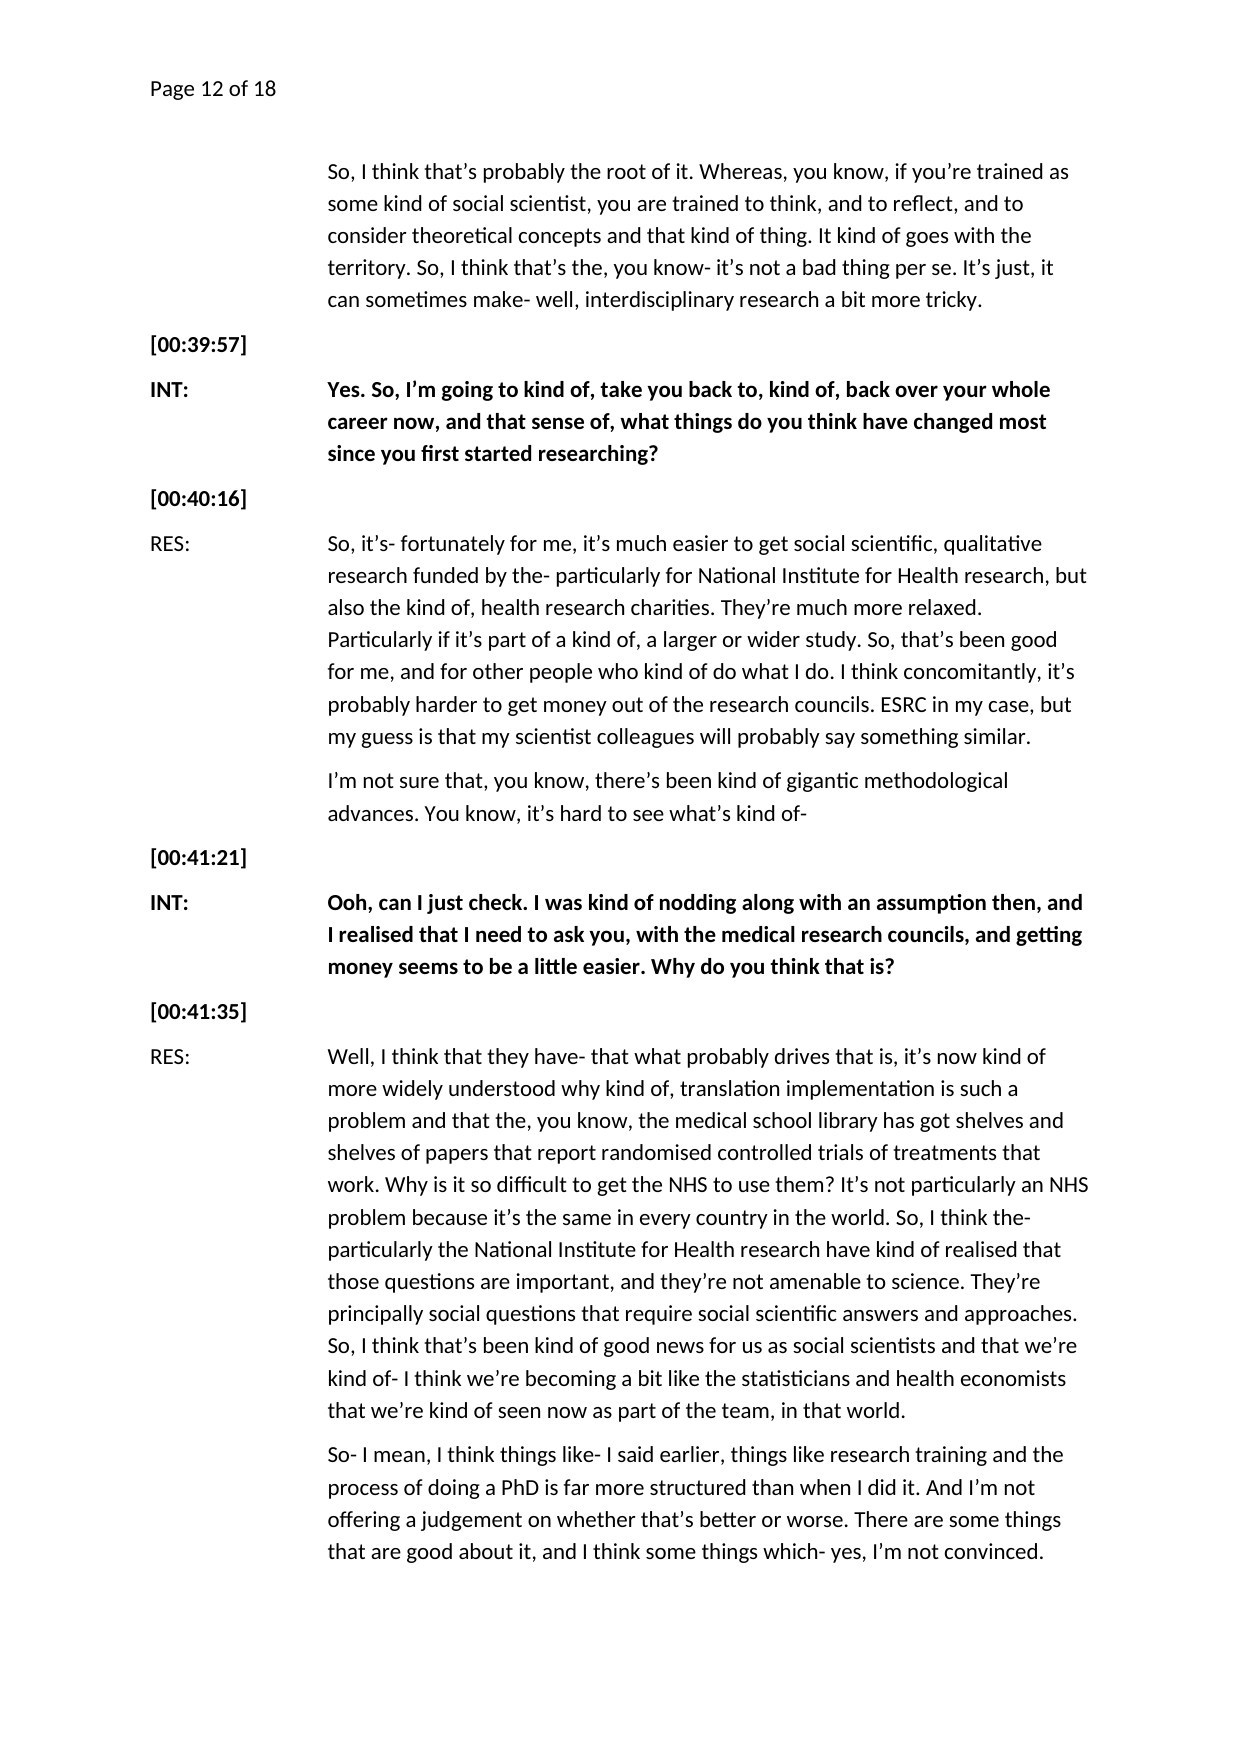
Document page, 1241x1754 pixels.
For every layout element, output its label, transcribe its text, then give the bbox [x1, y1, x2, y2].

text [00:41:21] [150, 843, 1090, 871]
text INT: Ooh, can I just check. I was kind of nodding along with an assumption then, and I realised that I need to ask you, with the medical research councils, and getting money seems to be a little easier. Why do you think that is? [150, 888, 1090, 981]
text [00:39:57] [150, 330, 1090, 358]
text I’m not sure that, you know, there’s been kind of gigantic methodological advances. You know, it’s hard to see what’s kind of- [150, 767, 1090, 827]
text RES: So, it’s- fortunately for me, it’s much easier to get social scientific, qualitative research funded by the- particularly for National Institute for Health research, but also the kind of, health research charities. They’re much more relaxed. Particularly if it’s part of a kind of, a larger or wider study. So, that’s been good for me, and for other people who kind of do what I do. I think concomitantly, it’s probably harder to get money out of the research councils. ESRC in my case, but my guess is that my scientist colleagues will probably say something similar. [150, 529, 1090, 750]
text RES: Well, I think that they have- that what probably drives that is, it’s now kind of more widely understood why kind of, translation implementation is such a problem and that the, you know, the medical school library has got shelves and shelves of papers that report randomised controlled trials of treatments that work. Why is it so difficult to get the NHS to use them? It’s not particularly an NHS problem because it’s the same in every country in the world. So, I think the- particularly the National Institute for Health research have kind of realised that those questions are important, and they’re not amenable to science. They’re principally social questions that require social scientific answers and approaches. So, I think that’s been kind of good news for us as social scientists and that we’re kind of- I think we’re becoming a bit like the statisticians and health economists that we’re kind of seen now as part of the team, in that world. [150, 1042, 1090, 1424]
text So- I mean, I think things like- I said earlier, things like research training and the process of doing a PhD is far more structured than when I did it. And I’m not offering a judgement on whether that’s better or worse. There are some things that are good about it, and I think some things which- yes, I’m not convinced. [150, 1441, 1090, 1565]
text [00:40:16] [150, 484, 1090, 512]
text So, I think that’s probably the root of it. Whereas, you know, if you’re trained as some kind of social scientist, you are trained to think, and to reflect, and to consider theoretical concepts and that kind of thing. It kind of goes with the territory. So, I think that’s the, you know- it’s not a bad thing per se. It’s just, it can sometimes make- well, interdisciplinary research a bit more tricky. [150, 157, 1090, 314]
text INT: Yes. So, I’m going to kind of, take you back to, kind of, back over your whole career now, and that sense of, what things do you think have changed most since you first started researching? [150, 375, 1090, 467]
text [00:41:35] [150, 997, 1090, 1025]
